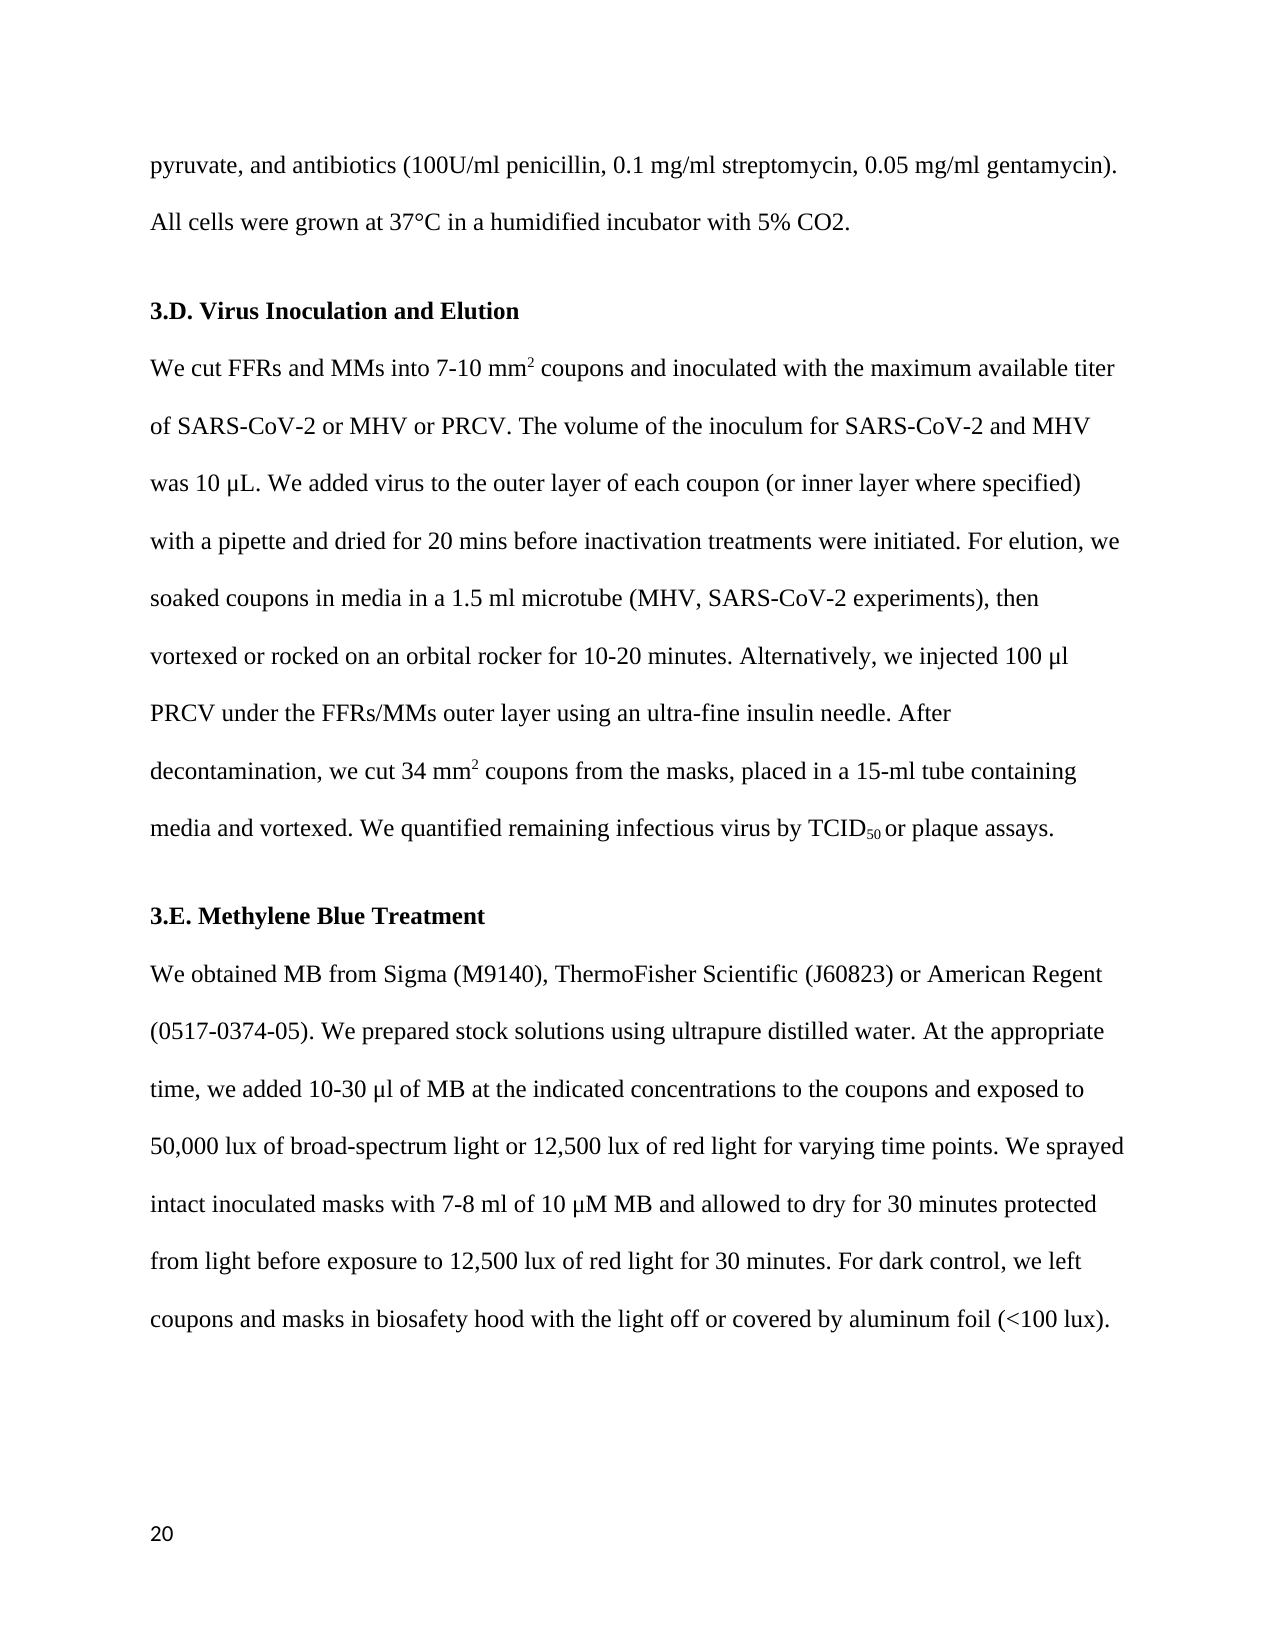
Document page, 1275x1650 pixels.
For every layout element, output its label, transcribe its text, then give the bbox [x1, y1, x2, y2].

text 3.E. Methylene Blue Treatment [150, 901, 1125, 930]
text We obtained MB from Sigma (M9140), ThermoFisher Scientific (J60823) or American Regent (0517-0374-05). We prepared stock solutions using ultrapure distilled water. At the appropriate time, we added 10-30 μl of MB at the indicated concentrations to the coupons and exposed to 50,000 lux of broad-spectrum light or 12,500 lux of red light for varying time points. We sprayed intact inoculated masks with 7-8 ml of 10 μM MB and allowed to dry for 30 minutes protected from light before exposure to 12,500 lux of red light for 30 minutes. For dark control, we left coupons and masks in biosafety hood with the light off or covered by aluminum foil (<100 lux). [150, 959, 1125, 1333]
text We cut FFRs and MMs into 7-10 mm2 coupons and inoculated with the maximum available titer of SARS-CoV-2 or MHV or PRCV. The volume of the inoculum for SARS-CoV-2 and MHV was 10 μL. We added virus to the outer layer of each coupon (or inner layer where specified) with a pipette and dried for 20 mins before inactivation treatments were initiated. For elution, we soaked coupons in media in a 1.5 ml microtube (MHV, SARS-CoV-2 experiments), then vortexed or rocked on an orbital rocker for 10-20 minutes. Alternatively, we injected 100 μl PRCV under the FFRs/MMs outer layer using an ultra-fine insulin needle. After decontamination, we cut 34 mm2 coupons from the masks, placed in a 15-ml tube containing media and vortexed. We quantified remaining infectious virus by TCID50 or plaque assays. [150, 353, 1125, 842]
text 3.D. Virus Inoculation and Elution [150, 296, 1125, 325]
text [150, 150, 1125, 236]
